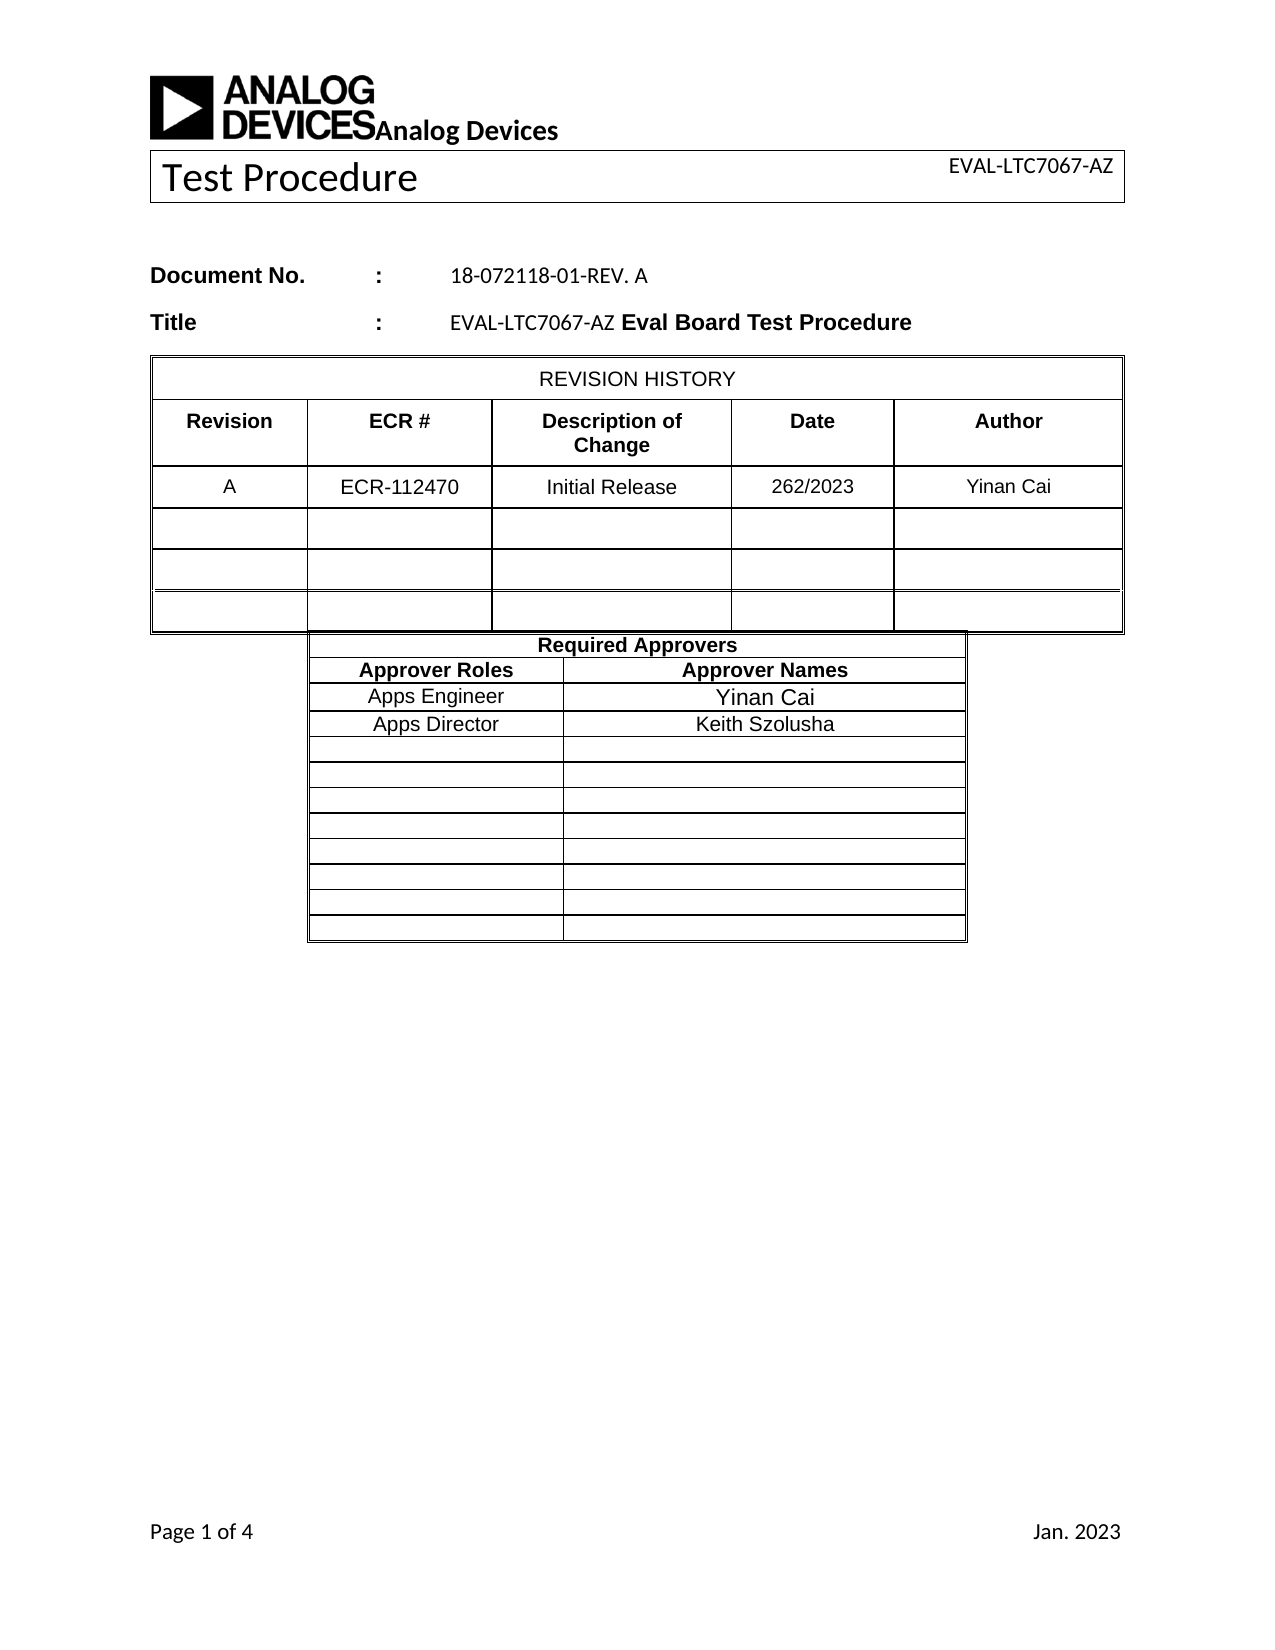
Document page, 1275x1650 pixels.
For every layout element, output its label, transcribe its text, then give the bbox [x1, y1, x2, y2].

table_cell [732, 550, 893, 589]
table_cell [564, 865, 965, 889]
table_cell [153, 550, 307, 589]
table_cell Yinan Cai [564, 684, 965, 710]
table_cell 262/2023 [732, 467, 893, 507]
table_header REVISION HISTORY [153, 358, 1122, 399]
table_cell [564, 916, 965, 940]
table_cell ECR # [308, 400, 491, 465]
table_cell [310, 890, 563, 914]
table_cell A [153, 467, 307, 507]
table_cell [493, 509, 731, 548]
table_cell Apps Engineer [310, 684, 563, 710]
table_cell [152, 589, 307, 631]
table_cell [310, 737, 563, 761]
table_cell [732, 509, 893, 548]
table_cell [310, 865, 563, 889]
table_cell Description of Change [493, 400, 731, 465]
table_cell Keith Szolusha [564, 712, 965, 736]
table_cell [895, 589, 1123, 631]
table_cell [153, 509, 307, 548]
table_cell [308, 550, 491, 589]
table_cell [732, 592, 893, 630]
table_cell [310, 814, 563, 838]
table_cell [564, 763, 965, 787]
table_cell [493, 592, 731, 630]
table_cell [895, 509, 1122, 548]
table_cell Yinan Cai [895, 467, 1122, 507]
text Title : Eval Board Test Procedure [150, 308, 1125, 336]
table_cell [308, 592, 491, 630]
table_cell [895, 550, 1122, 589]
table_cell [564, 839, 965, 863]
table_cell Author [895, 400, 1122, 465]
picture [150, 75, 375, 140]
table_cell [564, 737, 965, 761]
table_cell Revision [153, 400, 307, 465]
table_cell [493, 550, 731, 589]
table_cell [310, 763, 563, 787]
table_cell ECR-112470 [308, 467, 491, 507]
table_cell [564, 788, 965, 812]
table_cell Approver Names [564, 658, 965, 682]
text Document No. : [150, 261, 1125, 289]
table_cell [308, 509, 491, 548]
table_header Required Approvers [310, 633, 965, 657]
table_cell [310, 788, 563, 812]
table_cell Apps Director [310, 712, 563, 736]
table_cell [564, 814, 965, 838]
table_cell [564, 890, 965, 914]
table_cell Initial Release [493, 467, 731, 507]
table_cell [310, 839, 563, 863]
table_cell Approver Roles [310, 658, 563, 682]
table_cell Date [732, 400, 893, 465]
table_cell [310, 916, 563, 940]
